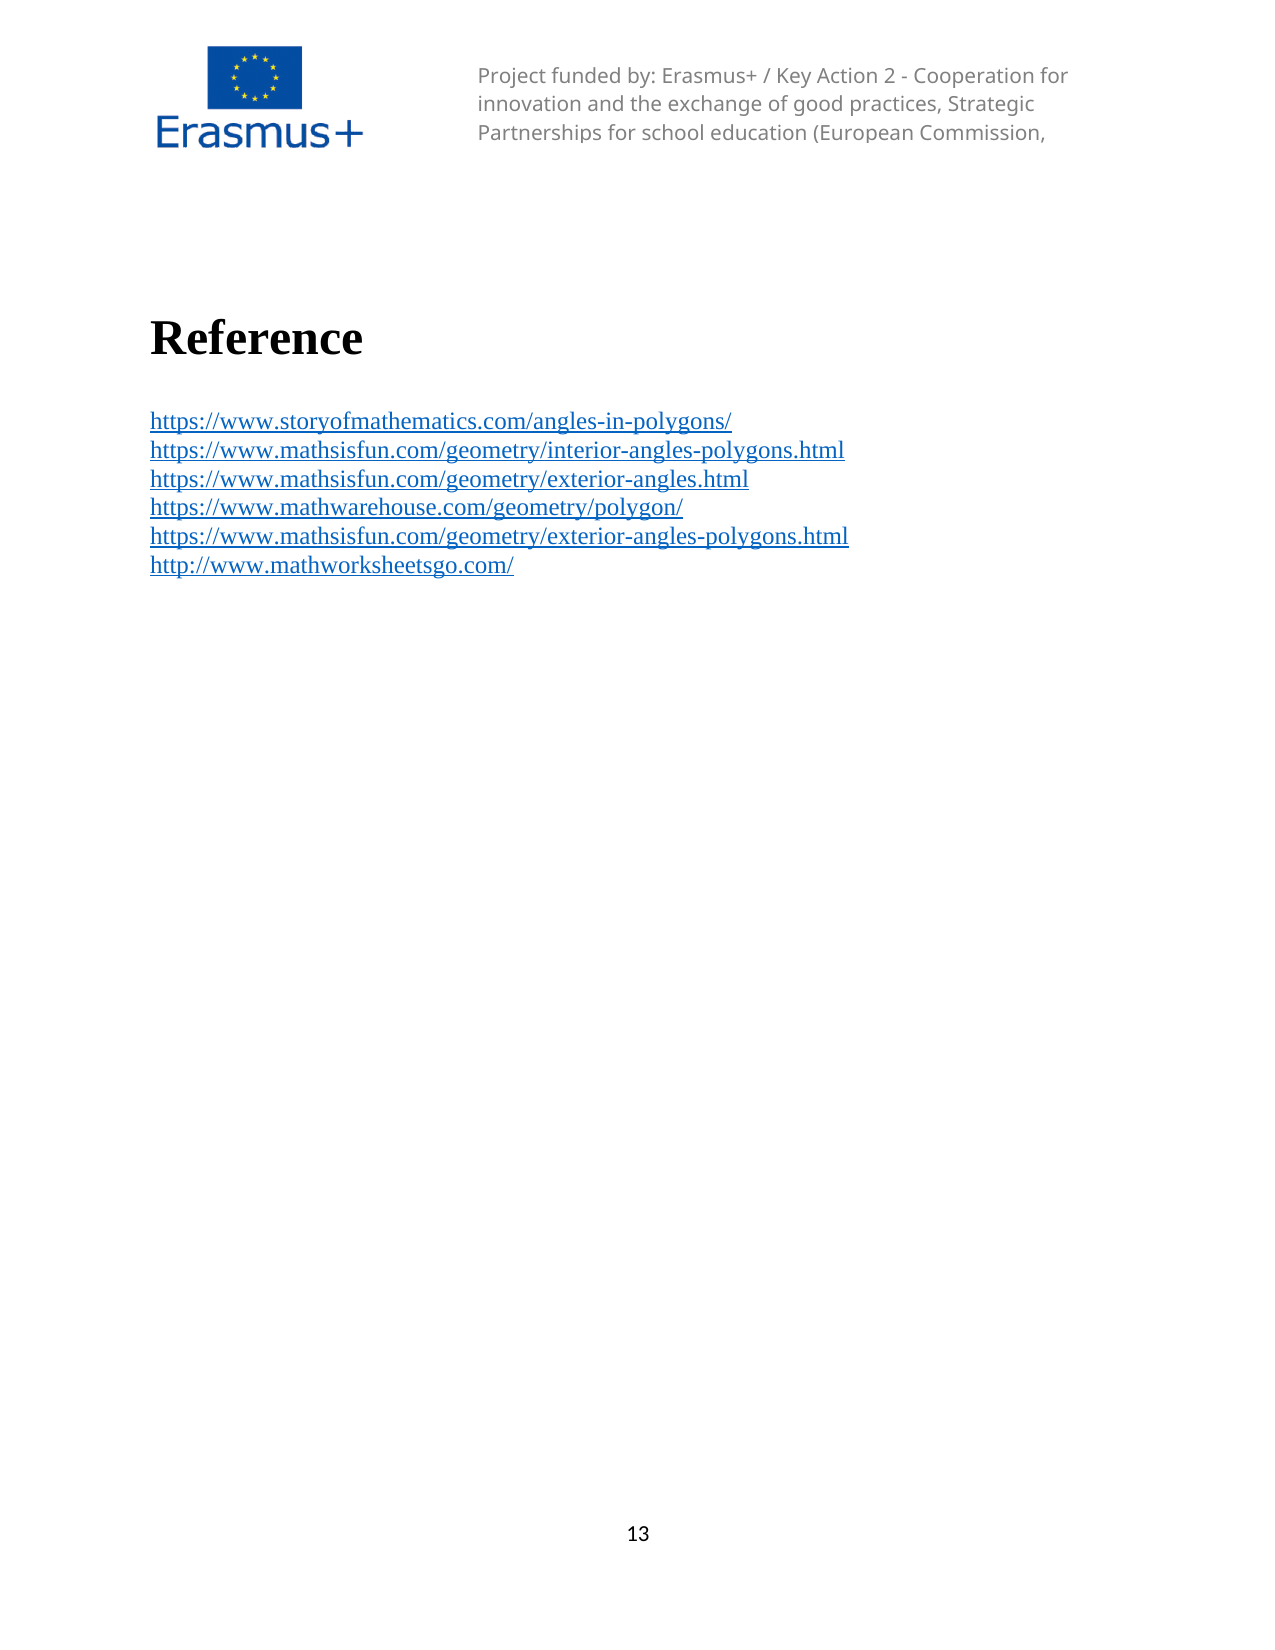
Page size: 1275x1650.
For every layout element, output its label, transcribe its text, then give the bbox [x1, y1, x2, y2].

picture [150, 28, 366, 150]
text https://www.storyofmathematics.com/angles-in-polygons/ [150, 406, 1125, 435]
subtitle Reference [150, 307, 1125, 365]
text https://www.mathsisfun.com/geometry/interior-angles-polygons.html [150, 435, 1125, 464]
text http://www.mathworksheetsgo.com/ [150, 550, 1125, 579]
text https://www.mathsisfun.com/geometry/exterior-angles-polygons.html [150, 521, 1125, 550]
text https://www.mathwarehouse.com/geometry/polygon/ [150, 492, 1125, 521]
text https://www.mathsisfun.com/geometry/exterior-angles.html [150, 464, 1125, 492]
